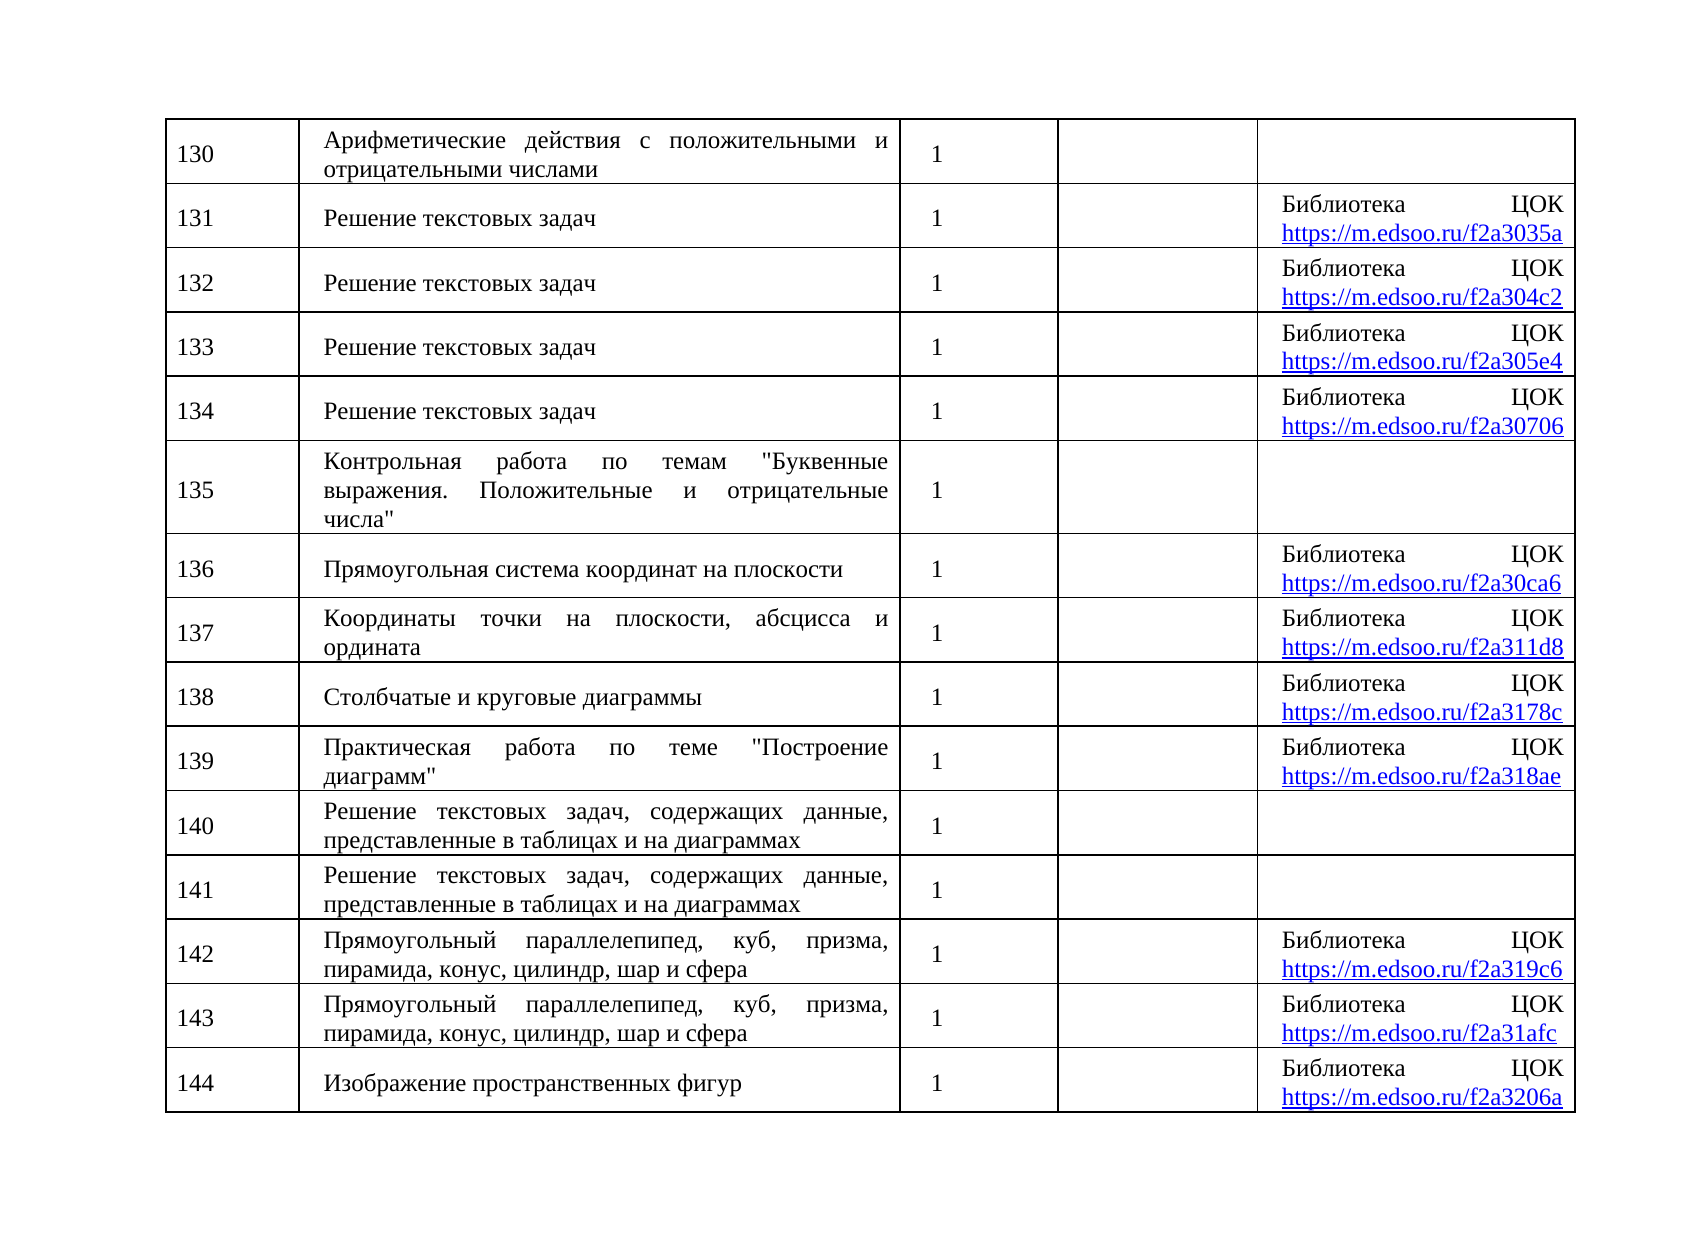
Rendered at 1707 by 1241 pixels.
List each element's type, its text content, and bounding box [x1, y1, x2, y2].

table_cell [1059, 984, 1257, 1047]
table_cell [1059, 534, 1257, 597]
table_cell 1 [901, 920, 1057, 982]
table_cell 143 [167, 984, 298, 1047]
table_cell [1059, 441, 1257, 532]
table_cell 1 [901, 791, 1057, 854]
table_cell 131 [167, 184, 298, 247]
table_cell Библиотека ЦОК https://m.edsoo.ru/f2a3035a [1258, 184, 1574, 247]
table_cell [1059, 313, 1257, 375]
table_cell Практическая работа по теме "Построение диаграмм" [300, 727, 899, 789]
table_cell [1059, 856, 1257, 918]
table_cell 1 [901, 534, 1057, 597]
table_cell 1 [901, 856, 1057, 918]
table_cell [1059, 377, 1257, 439]
table_cell [1258, 441, 1574, 532]
table_cell 142 [167, 920, 298, 982]
table_cell 133 [167, 313, 298, 375]
table_cell 139 [167, 727, 298, 789]
table_cell 140 [167, 791, 298, 854]
table_cell Столбчатые и круговые диаграммы [300, 663, 899, 725]
table_cell 1 [901, 984, 1057, 1047]
table_cell Библиотека ЦОК https://m.edsoo.ru/f2a318ae [1258, 727, 1574, 789]
table_cell 1 [901, 663, 1057, 725]
table_cell 137 [167, 598, 298, 661]
table_cell 1 [901, 598, 1057, 661]
table_cell [1059, 120, 1257, 182]
table_cell 144 [167, 1048, 298, 1111]
table_cell 138 [167, 663, 298, 725]
table_cell Библиотека ЦОК https://m.edsoo.ru/f2a31afc [1258, 984, 1574, 1047]
table_cell 136 [167, 534, 298, 597]
table_cell 1 [901, 727, 1057, 789]
table_cell 130 [167, 120, 298, 182]
table_cell Решение текстовых задач [300, 313, 899, 375]
table_cell Решение текстовых задач [300, 184, 899, 247]
table_cell 1 [901, 377, 1057, 439]
table_cell Библиотека ЦОК https://m.edsoo.ru/f2a311d8 [1258, 598, 1574, 661]
table_cell [1059, 920, 1257, 982]
table_cell [1059, 663, 1257, 725]
table_cell Прямоугольный параллелепипед, куб, призма, пирамида, конус, цилиндр, шар и сфера [300, 920, 899, 982]
table_cell Библиотека ЦОК https://m.edsoo.ru/f2a30706 [1258, 377, 1574, 439]
table_cell 1 [901, 248, 1057, 311]
table_cell 1 [901, 1048, 1057, 1111]
table_cell [1059, 791, 1257, 854]
table_cell [1059, 1048, 1257, 1111]
table_cell [1059, 727, 1257, 789]
table_cell Библиотека ЦОК https://m.edsoo.ru/f2a3206a [1258, 1048, 1574, 1111]
table_cell Библиотека ЦОК https://m.edsoo.ru/f2a319c6 [1258, 920, 1574, 982]
table_cell [1258, 856, 1574, 918]
table_cell 1 [901, 184, 1057, 247]
table_cell Решение текстовых задач [300, 248, 899, 311]
table_cell Прямоугольная система координат на плоскости [300, 534, 899, 597]
table_cell Библиотека ЦОК https://m.edsoo.ru/f2a305e4 [1258, 313, 1574, 375]
table_cell 135 [167, 441, 298, 532]
table_cell 141 [167, 856, 298, 918]
table_cell 134 [167, 377, 298, 439]
table_cell [1059, 598, 1257, 661]
table_cell [1258, 120, 1574, 182]
table_cell 132 [167, 248, 298, 311]
table_cell Решение текстовых задач, содержащих данные, представленные в таблицах и на диаграммах [300, 791, 899, 854]
table_cell [1059, 248, 1257, 311]
table_cell 1 [901, 120, 1057, 182]
table_cell Библиотека ЦОК https://m.edsoo.ru/f2a304c2 [1258, 248, 1574, 311]
table_cell Прямоугольный параллелепипед, куб, призма, пирамида, конус, цилиндр, шар и сфера [300, 984, 899, 1047]
table_cell Решение текстовых задач, содержащих данные, представленные в таблицах и на диаграммах [300, 856, 899, 918]
table_cell [1258, 791, 1574, 854]
table_cell Библиотека ЦОК https://m.edsoo.ru/f2a30ca6 [1258, 534, 1574, 597]
table_cell 1 [901, 441, 1057, 532]
table_cell 1 [901, 313, 1057, 375]
table_cell Библиотека ЦОК https://m.edsoo.ru/f2a3178c [1258, 663, 1574, 725]
table_cell Решение текстовых задач [300, 377, 899, 439]
table_cell Контрольная работа по темам "Буквенные выражения. Положительные и отрицательные числа" [300, 441, 899, 532]
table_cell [300, 120, 899, 182]
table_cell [300, 1048, 899, 1111]
table_cell Координаты точки на плоскости, абсцисса и ордината [300, 598, 899, 661]
table_cell [1059, 184, 1257, 247]
